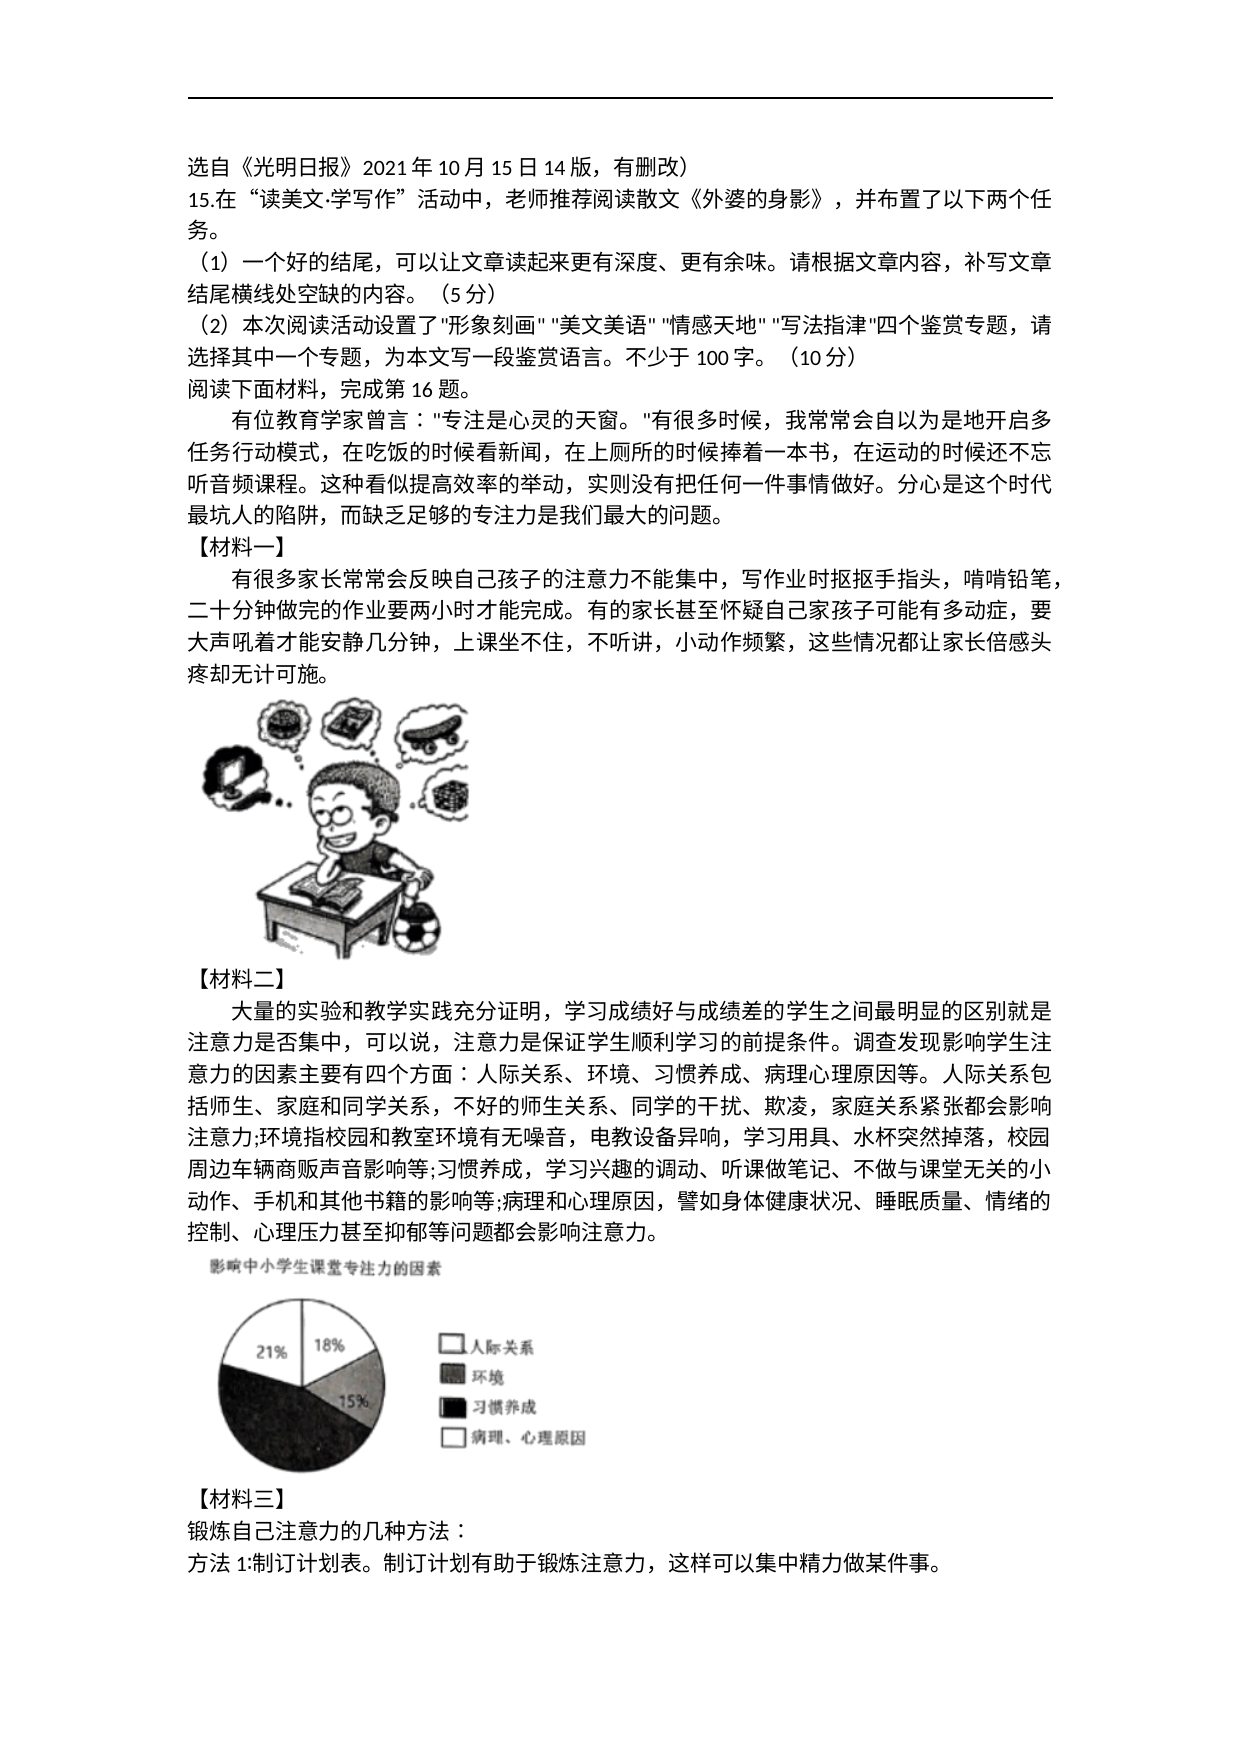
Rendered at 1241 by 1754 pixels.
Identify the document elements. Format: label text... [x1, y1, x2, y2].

text 阅读下面材料，完成第16 题。 [187, 372, 1053, 403]
text 大量的实验和教学实践充分证明，学习成绩好与成绩差的学生之间最明显的区别就是注意力是否集中，可以说，注意力是保证学生顺利学习的前提条件。调查发现影响学生注意力的因素主要有四个方面∶人际关系、环境、习惯养成、病理心理原因等。人际关系包括师生、家庭和同学关系，不好的师生关系、同学的干扰、欺凌，家庭关系紧张都会影响注意力;环境指校园和教室环境有无噪音，电教设备异响，学习用具、水杯突然掉落，校园周边车辆商贩声音影响等;习惯养成，学习兴趣的调动、听课做笔记、不做与课堂无关的小动作、手机和其他书籍的影响等;病理和心理原因，譬如身体健康状况、睡眠质量、情绪的控制、心理压力甚至抑郁等问题都会影响注意力。 [187, 994, 1053, 1247]
text 有位教育学家曾言∶"专注是心灵的天窗。"有很多时候，我常常会自以为是地开启多任务行动模式，在吃饭的时候看新闻，在上厕所的时候捧着一本书，在运动的时候还不忘听音频课程。这种看似提高效率的举动，实则没有把任何一件事情做好。分心是这个时代最坑人的陷阱，而缺乏足够的专注力是我们最大的问题。 [187, 403, 1053, 530]
text 方法1∶制订计划表。制订计划有助于锻炼注意力，这样可以集中精力做某件事。 [187, 1546, 1053, 1577]
text （1）一个好的结尾，可以让文章读起来更有深度、更有余味。请根据文章内容，补写文章结尾横线处空缺的内容。（5分） [187, 245, 1053, 308]
text 有很多家长常常会反映自己孩子的注意力不能集中，写作业时抠抠手指头，啃啃铅笔，二十分钟做完的作业要两小时才能完成。有的家长甚至怀疑自己家孩子可能有多动症，要大声吼着才能安静几分钟，上课坐不住，不听讲，小动作频繁，这些情况都让家长倍感头疼却无计可施。 [187, 562, 1053, 688]
text 【材料一】 [187, 530, 1053, 562]
text 选自《光明日报》2021年10月15日14版，有删改） [187, 150, 1053, 182]
text 【材料二】 [187, 962, 1053, 994]
text （2）本次阅读活动设置了"形象刻画" "美文美语" "情感天地" "写法指津"四个鉴赏专题，请选择其中一个专题，为本文写一段鉴赏语言。不少于 100字。（10分） [187, 308, 1053, 372]
text 【材料三】 [187, 1482, 1053, 1514]
text 15.在“读美文·学写作”活动中，老师推荐阅读散文《外婆的身影》，并布置了以下两个任务。 [187, 182, 1053, 245]
picture [187, 688, 519, 962]
picture [187, 1247, 605, 1483]
text 锻炼自己注意力的几种方法∶ [187, 1514, 1053, 1546]
